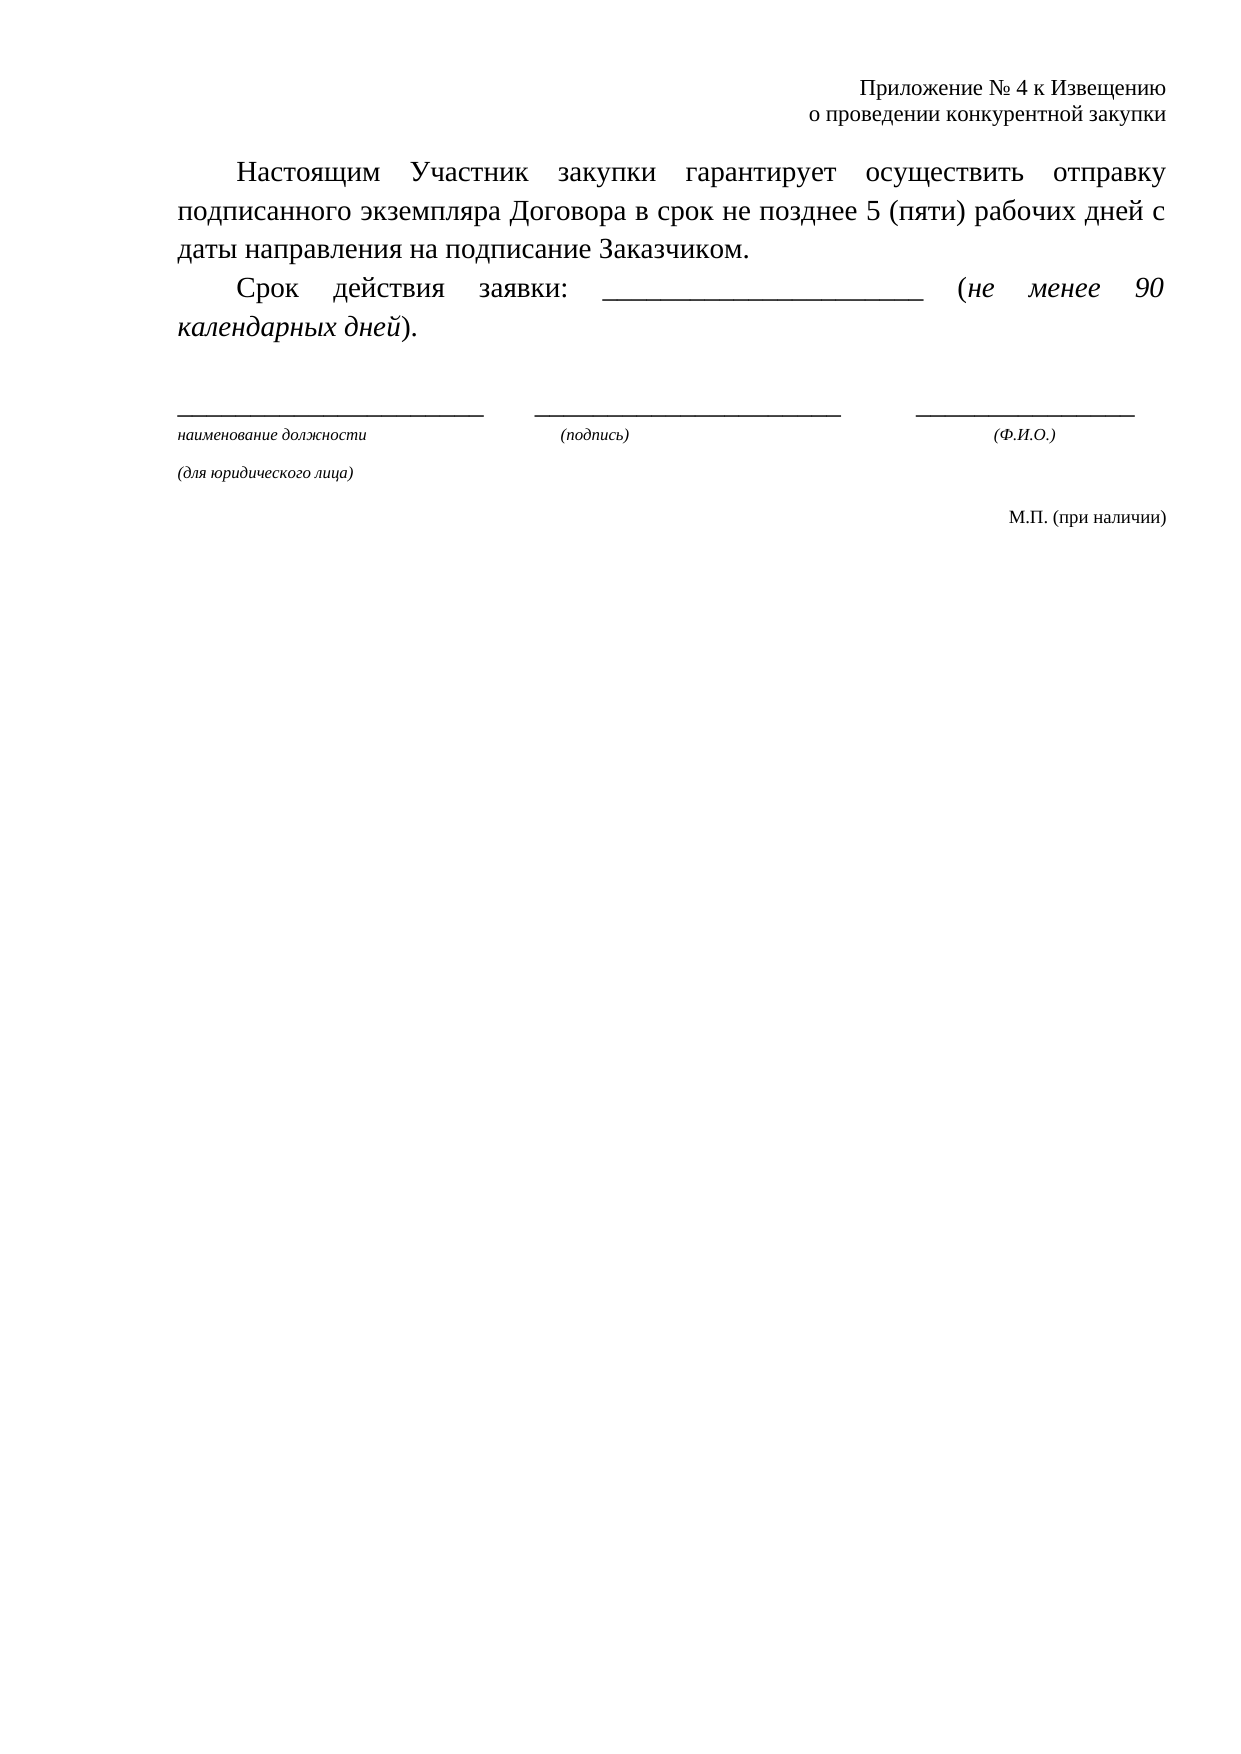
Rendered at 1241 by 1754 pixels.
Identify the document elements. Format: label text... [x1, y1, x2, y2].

text Срок действия заявки: ______________________ (не менее 90 календарных дней). [177, 270, 1167, 342]
text М.П. (при наличии) [177, 506, 1167, 528]
text Настоящим Участник закупки гарантирует осуществить отправку подписанного экземпляра Договора в срок не позднее 5 (пяти) рабочих дней с даты направления на подписание Заказчиком. [177, 154, 1167, 265]
text (для юридического лица) [177, 463, 1167, 496]
text _____________________ _____________________ _______________ [177, 386, 1167, 419]
text наименование должности (подпись) (Ф.И.О.) [177, 424, 1167, 458]
